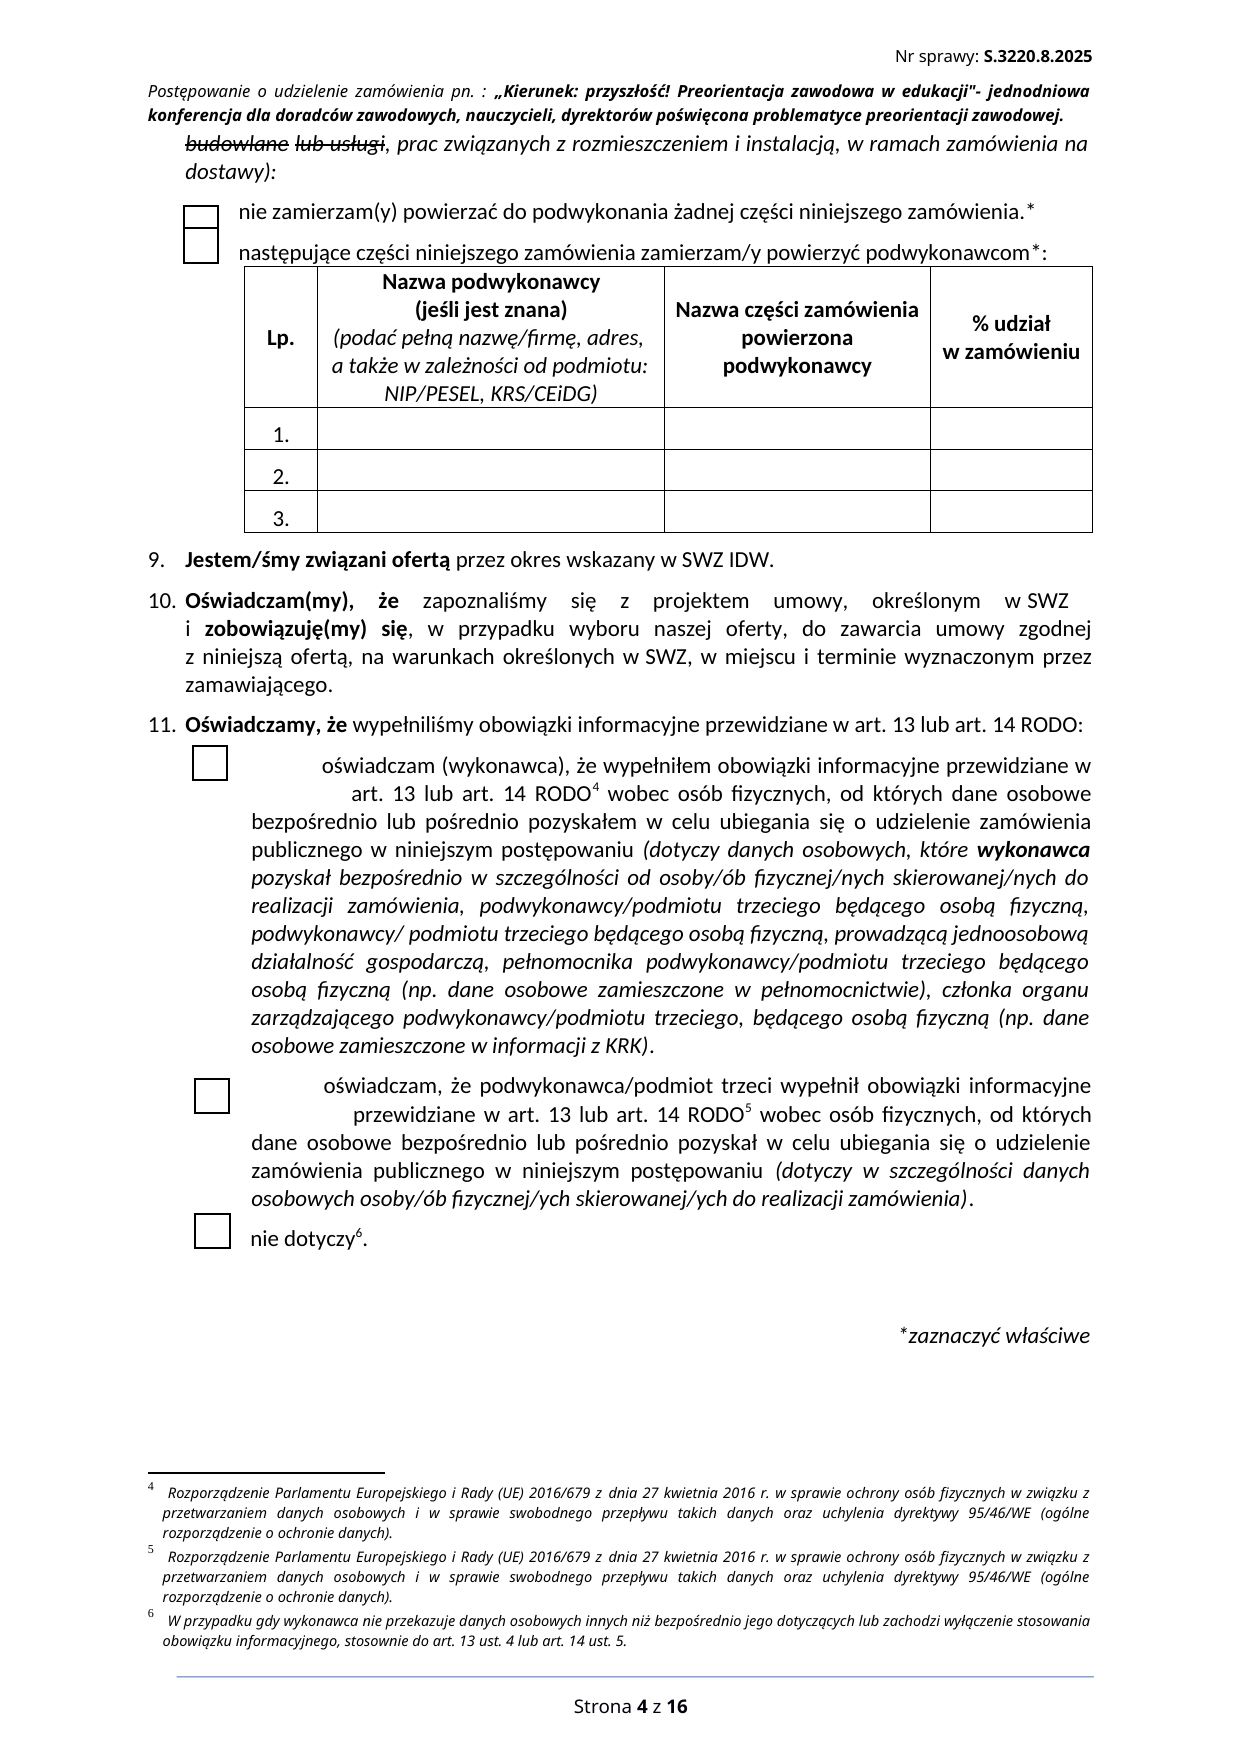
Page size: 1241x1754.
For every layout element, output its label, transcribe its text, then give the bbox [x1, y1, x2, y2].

table_cell 1. [245, 408, 317, 449]
text nie dotyczy. [148, 1224, 1093, 1252]
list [148, 129, 1093, 185]
table_cell 3. [245, 491, 317, 532]
table_header % udział w zamówieniu [931, 267, 1092, 407]
text oświadczam (wykonawca), że wypełniłem obowiązki informacyjne przewidziane w art. 13 lub art. 14 RODO wobec osób fizycznych, od których dane osobowe bezpośrednio lub pośrednio pozyskałem w celu ubiegania się o udzielenie zamówienia publicznego w niniejszym postępowaniu (dotyczy danych osobowych, które wykonawca pozyskał bezpośrednio w szczególności od osoby/ób fizycznej/nych skierowanej/nych do realizacji zamówienia, podwykonawcy/podmiotu trzeciego będącego osobą fizyczną, podwykonawcy/ podmiotu trzeciego będącego osobą fizyczną, prowadzącą jednoosobową działalność gospodarczą, pełnomocnika podwykonawcy/podmiotu trzeciego będącego osobą fizyczną (np. dane osobowe zamieszczone w pełnomocnictwie), członka organu zarządzającego podwykonawcy/podmiotu trzeciego, będącego osobą fizyczną (np. dane osobowe zamieszczone w informacji z KRK). [221, 751, 1093, 1059]
table_cell [665, 491, 930, 532]
table_cell [931, 408, 1092, 449]
table_header Lp. [245, 267, 317, 407]
list Oświadczam(my), że zapoznaliśmy się z projektem umowy, określonym w SWZ i zobowiązuję(my) się, w przypadku wyboru naszej oferty, do zawarcia umowy zgodnej z niniejszą ofertą, na warunkach określonych w SWZ, w miejscu i terminie wyznaczonym przez zamawiającego. [148, 586, 1093, 698]
table_header Nazwa części zamówienia powierzona podwykonawcy [665, 267, 930, 407]
table_cell [318, 450, 664, 490]
table_cell [931, 491, 1092, 532]
table_cell [318, 408, 664, 449]
text oświadczam, że podwykonawca/podmiot trzeci wypełnił obowiązki informacyjne przewidziane w art. 13 lub art. 14 RODO wobec osób fizycznych, od których dane osobowe bezpośrednio lub pośrednio pozyskał w celu ubiegania się o udzielenie zamówienia publicznego w niniejszym postępowaniu (dotyczy w szczególności danych osobowych osoby/ób fizycznej/ych skierowanej/ych do realizacji zamówienia). [221, 1072, 1093, 1212]
table_cell [318, 491, 664, 532]
table_cell [665, 450, 930, 490]
table_cell [665, 408, 930, 449]
table_header Nazwa podwykonawcy (jeśli jest znana) (podać pełną nazwę/firmę, adres, a także w zależności od podmiotu: NIP/PESEL, KRS/CEiDG) [318, 267, 664, 407]
table_cell 2. [245, 450, 317, 490]
text następujące części niniejszego zamówienia zamierzam/y powierzyć podwykonawcom*: [148, 238, 1093, 266]
table_cell [931, 450, 1092, 490]
list Oświadczamy, że wypełniliśmy obowiązki informacyjne przewidziane w art. 13 lub art. 14 RODO: [148, 710, 1093, 738]
list Jestem/śmy związani ofertą przez okres wskazany w SWZ IDW. [148, 545, 1093, 573]
text nie zamierzam(y) powierzać do podwykonania żadnej części niniejszego zamówienia.* [148, 197, 1093, 225]
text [148, 1321, 1093, 1349]
